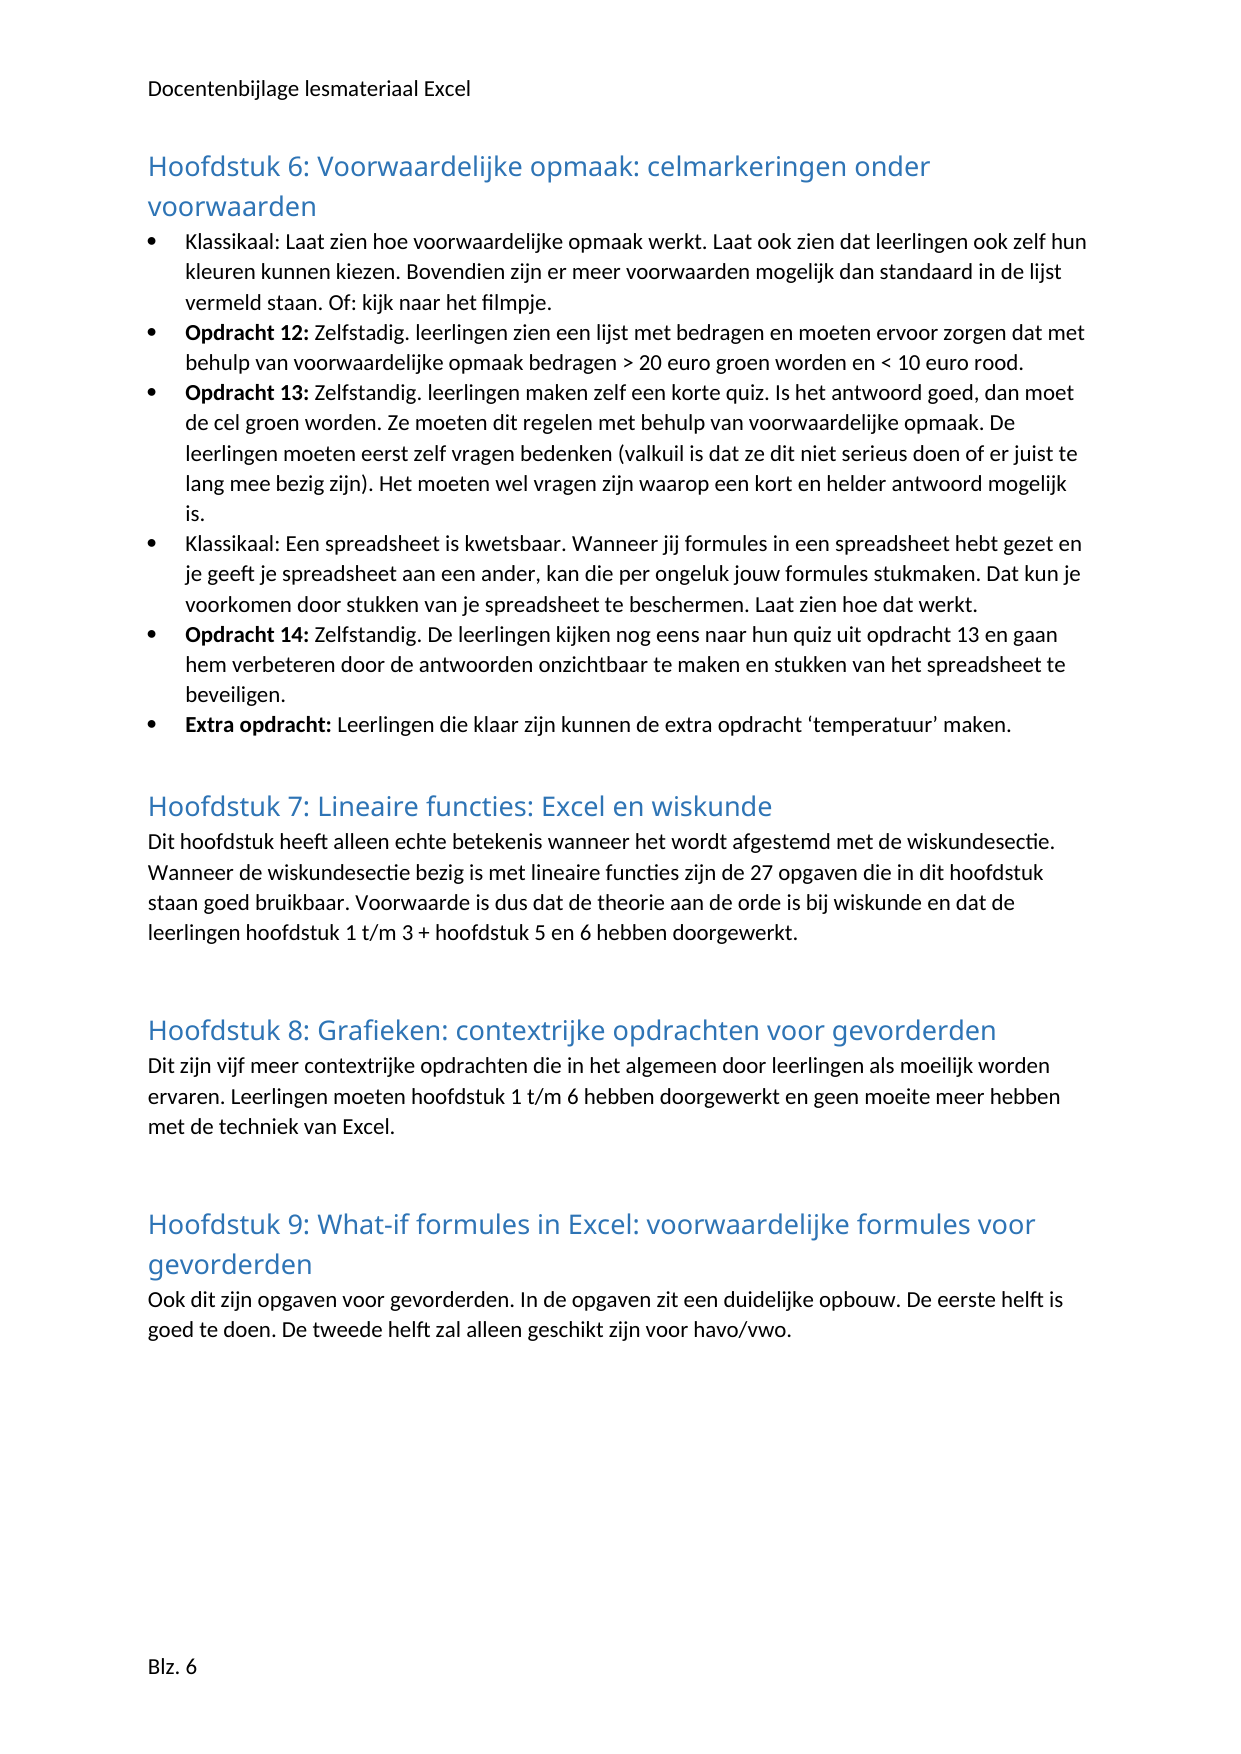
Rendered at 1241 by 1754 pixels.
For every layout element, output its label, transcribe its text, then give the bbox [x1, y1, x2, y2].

subtitle Hoofdstuk 9: What-if formules in Excel: voorwaardelijke formules voor gevorderden [148, 1206, 1093, 1282]
text Dit zijn vijf meer contextrijke opdrachten die in het algemeen door leerlingen als moeilijk worden ervaren. Leerlingen moeten hoofdstuk 1 t/m 6 hebben doorgewerkt en geen moeite meer hebben met de techniek van Excel. [148, 1052, 1093, 1140]
list Klassikaal: Een spreadsheet is kwetsbaar. Wanneer jij formules in een spreadsheet hebt gezet en je geeft je spreadsheet aan een ander, kan die per ongeluk jouw formules stukmaken. Dat kun je voorkomen door stukken van je spreadsheet te beschermen. Laat zien hoe dat werkt. [148, 529, 1093, 618]
text Dit hoofdstuk heeft alleen echte betekenis wanneer het wordt afgestemd met de wiskundesectie. Wanneer de wiskundesectie bezig is met lineaire functies zijn de 27 opgaven die in dit hoofdstuk staan goed bruikbaar. Voorwaarde is dus dat de theorie aan de orde is bij wiskunde en dat de leerlingen hoofdstuk 1 t/m 3 + hoofdstuk 5 en 6 hebben doorgewerkt. [148, 827, 1093, 946]
subtitle Hoofdstuk 6: Voorwaardelijke opmaak: celmarkeringen onder voorwaarden [148, 148, 1093, 224]
list Klassikaal: Laat zien hoe voorwaardelijke opmaak werkt. Laat ook zien dat leerlingen ook zelf hun kleuren kunnen kiezen. Bovendien zijn er meer voorwaarden mogelijk dan standaard in de lijst vermeld staan. Of: kijk naar het filmpje. [148, 227, 1093, 316]
list Opdracht 14: Zelfstandig. De leerlingen kijken nog eens naar hun quiz uit opdracht 13 en gaan hem verbeteren door de antwoorden onzichtbaar te maken en stukken van het spreadsheet te beveiligen. [148, 620, 1093, 708]
list Opdracht 13: Zelfstandig. leerlingen maken zelf een korte quiz. Is het antwoord goed, dan moet de cel groen worden. Ze moeten dit regelen met behulp van voorwaardelijke opmaak. De leerlingen moeten eerst zelf vragen bedenken (valkuil is dat ze dit niet serieus doen of er juist te lang mee bezig zijn). Het moeten wel vragen zijn waarop een kort en helder antwoord mogelijk is. [148, 378, 1093, 527]
list Extra opdracht: Leerlingen die klaar zijn kunnen de extra opdracht ‘temperatuur’ maken. [148, 711, 1093, 738]
list Opdracht 12: Zelfstadig. leerlingen zien een lijst met bedragen en moeten ervoor zorgen dat met behulp van voorwaardelijke opmaak bedragen > 20 euro groen worden en < 10 euro rood. [148, 318, 1093, 376]
subtitle Hoofdstuk 8: Grafieken: contextrijke opdrachten voor gevorderden [148, 1012, 1093, 1049]
text Ook dit zijn opgaven voor gevorderden. In de opgaven zit een duidelijke opbouw. De eerste helft is goed te doen. De tweede helft zal alleen geschikt zijn voor havo/vwo. [148, 1285, 1093, 1343]
subtitle Hoofdstuk 7: Lineaire functies: Excel en wiskunde [148, 788, 1093, 824]
